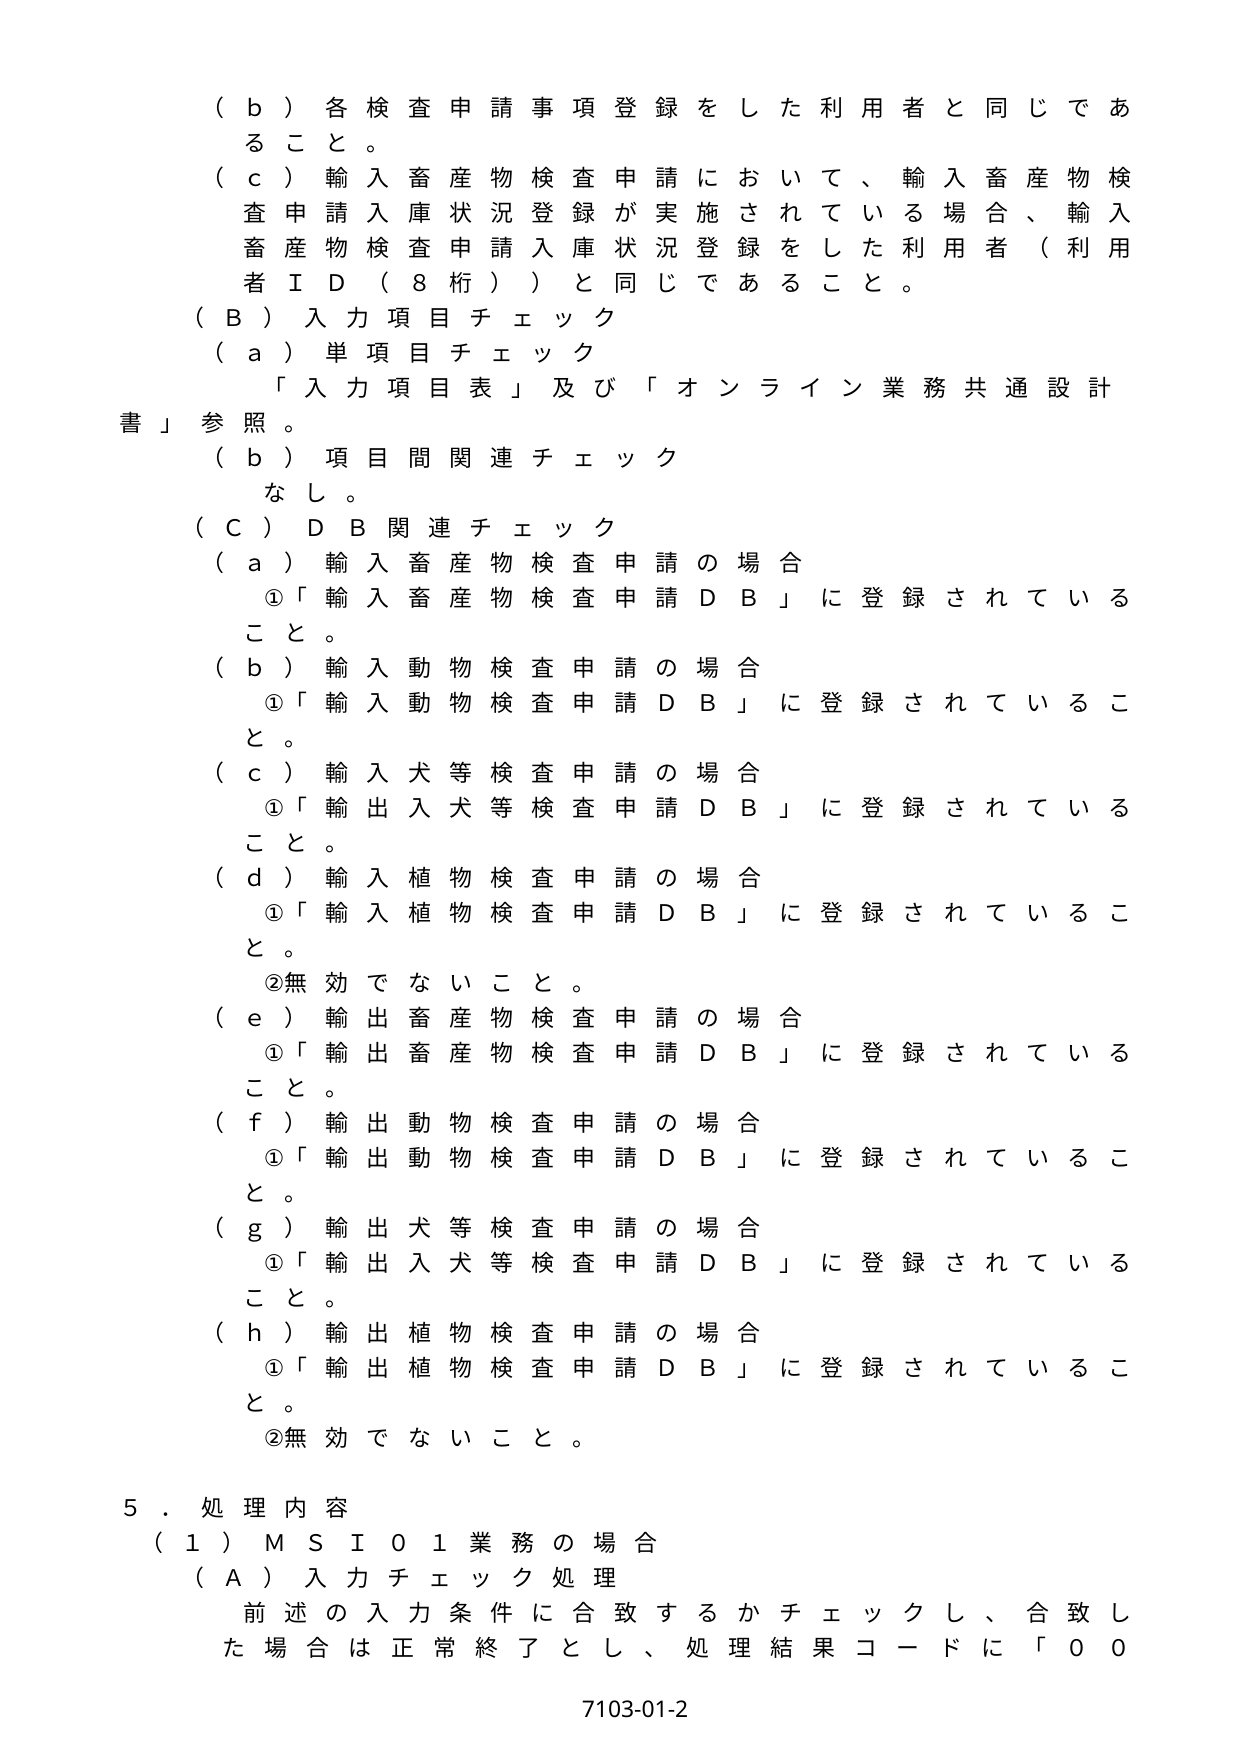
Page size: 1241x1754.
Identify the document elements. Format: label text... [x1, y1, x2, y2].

text ①「輸出入犬等検査申請ＤＢ」に登録されていること。 [222, 789, 1150, 859]
text （ｈ）輸出植物検査申請の場合 [181, 1314, 1150, 1349]
text なし。 [119, 474, 1150, 509]
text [202, 1594, 1150, 1664]
text （ｂ）各検査申請事項登録をした利用者と同じであること。 [181, 89, 1150, 159]
text （ｂ）項目間関連チェック [181, 439, 1150, 474]
text （ｂ）輸入動物検査申請の場合 [119, 649, 1150, 684]
text （ａ）単項目チェック [181, 334, 1150, 369]
text ５．処理内容 [119, 1489, 1150, 1524]
text （ｆ）輸出動物検査申請の場合 [119, 1104, 1150, 1139]
text （ｅ）輸出畜産物検査申請の場合 [119, 999, 1150, 1034]
text （ａ）輸入畜産物検査申請の場合 [119, 544, 1150, 579]
text （Ｂ）入力項目チェック [164, 299, 1150, 334]
text （ｃ）輸入犬等検査申請の場合 [181, 754, 1150, 789]
text （ｄ）輸入植物検査申請の場合 [119, 859, 1150, 894]
text （Ｃ）ＤＢ関連チェック [161, 509, 1150, 544]
text （１）ＭＳＩ０１業務の場合 [119, 1524, 1150, 1559]
text 「入力項目表」及び「オンライン業務共通設計書」参照。 [119, 369, 1150, 439]
text ①「輸出動物検査申請ＤＢ」に登録されていること。 [222, 1139, 1150, 1209]
text ①「輸入植物検査申請ＤＢ」に登録されていること。 [222, 894, 1150, 964]
text ①「輸入動物検査申請ＤＢ」に登録されていること。 [222, 684, 1150, 754]
text ①「輸出植物検査申請ＤＢ」に登録されていること。 [222, 1349, 1150, 1419]
text （ｇ）輸出犬等検査申請の場合 [119, 1209, 1150, 1244]
text ②無効でないこと。 [222, 964, 1150, 999]
text ①「輸出入犬等検査申請ＤＢ」に登録されていること。 [222, 1244, 1150, 1314]
text ①「輸出畜産物検査申請ＤＢ」に登録されていること。 [222, 1034, 1150, 1104]
text ②無効でないこと。 [222, 1419, 1150, 1454]
text （Ａ）入力チェック処理 [161, 1559, 1150, 1594]
text ①「輸入畜産物検査申請ＤＢ」に登録されていること。 [222, 579, 1150, 649]
text （ｃ）輸入畜産物検査申請において、輸入畜産物検査申請入庫状況登録が実施されている場合、輸入畜産物検査申請入庫状況登録をした利用者（利用者ＩＤ（８桁））と同じであること。 [181, 159, 1150, 299]
